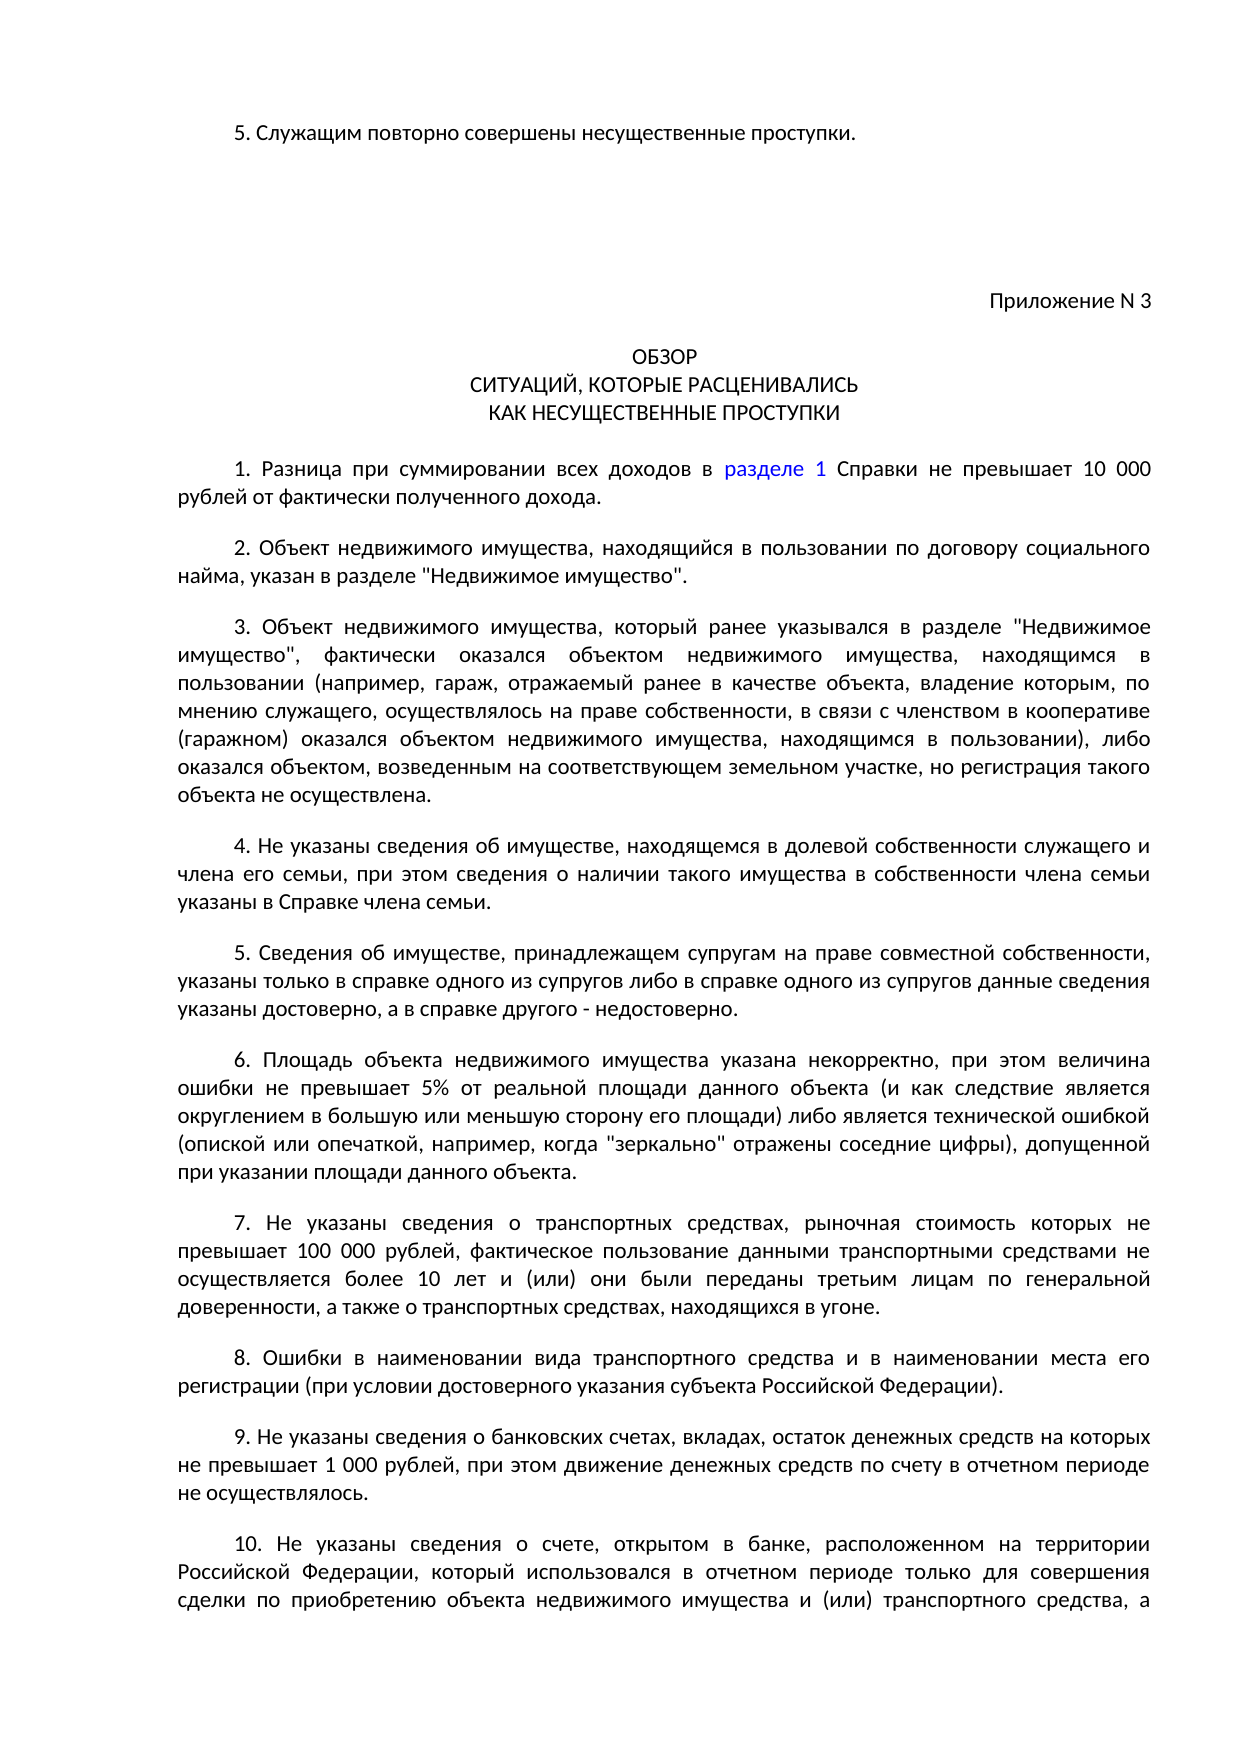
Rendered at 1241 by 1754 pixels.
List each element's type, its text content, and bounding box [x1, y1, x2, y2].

text 5. Сведения об имуществе, принадлежащем супругам на праве совместной собственности, указаны только в справке одного из супругов либо в справке одного из супругов данные сведения указаны достоверно, а в справке другого - недостоверно. [177, 938, 1152, 1022]
text СИТУАЦИЙ, КОТОРЫЕ РАСЦЕНИВАЛИСЬ [177, 370, 1152, 398]
text 8. Ошибки в наименовании вида транспортного средства и в наименовании места его регистрации (при условии достоверного указания субъекта Российской Федерации). [177, 1343, 1152, 1399]
text 6. Площадь объекта недвижимого имущества указана некорректно, при этом величина ошибки не превышает 5% от реальной площади данного объекта (и как следствие является округлением в большую или меньшую сторону его площади) либо является технической ошибкой (опиской или опечаткой, например, когда "зеркально" отражены соседние цифры), допущенной при указании площади данного объекта. [177, 1045, 1152, 1185]
text 2. Объект недвижимого имущества, находящийся в пользовании по договору социального найма, указан в разделе "Недвижимое имущество". [177, 533, 1152, 589]
text 9. Не указаны сведения о банковских счетах, вкладах, остаток денежных средств на которых не превышает 1 000 рублей, при этом движение денежных средств по счету в отчетном периоде не осуществлялось. [177, 1422, 1152, 1506]
text КАК НЕСУЩЕСТВЕННЫЕ ПРОСТУПКИ [177, 398, 1152, 426]
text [177, 1529, 1152, 1613]
text 7. Не указаны сведения о транспортных средствах, рыночная стоимость которых не превышает 100 000 рублей, фактическое пользование данными транспортными средствами не осуществляется более 10 лет и (или) они были переданы третьим лицам по генеральной доверенности, а также о транспортных средствах, находящихся в угоне. [177, 1208, 1152, 1320]
text 5. Служащим повторно совершены несущественные проступки. [177, 118, 1152, 146]
text 1. Разница при суммировании всех доходов в разделе 1 Справки не превышает 10 000 рублей от фактически полученного дохода. [177, 454, 1152, 510]
text Приложение N 3 [177, 286, 1152, 314]
text 4. Не указаны сведения об имуществе, находящемся в долевой собственности служащего и члена его семьи, при этом сведения о наличии такого имущества в собственности члена семьи указаны в Справке члена семьи. [177, 831, 1152, 915]
text 3. Объект недвижимого имущества, который ранее указывался в разделе "Недвижимое имущество", фактически оказался объектом недвижимого имущества, находящимся в пользовании (например, гараж, отражаемый ранее в качестве объекта, владение которым, по мнению служащего, осуществлялось на праве собственности, в связи с членством в кооперативе (гаражном) оказался объектом недвижимого имущества, находящимся в пользовании), либо оказался объектом, возведенным на соответствующем земельном участке, но регистрация такого объекта не осуществлена. [177, 612, 1152, 808]
text ОБЗОР [177, 342, 1152, 370]
